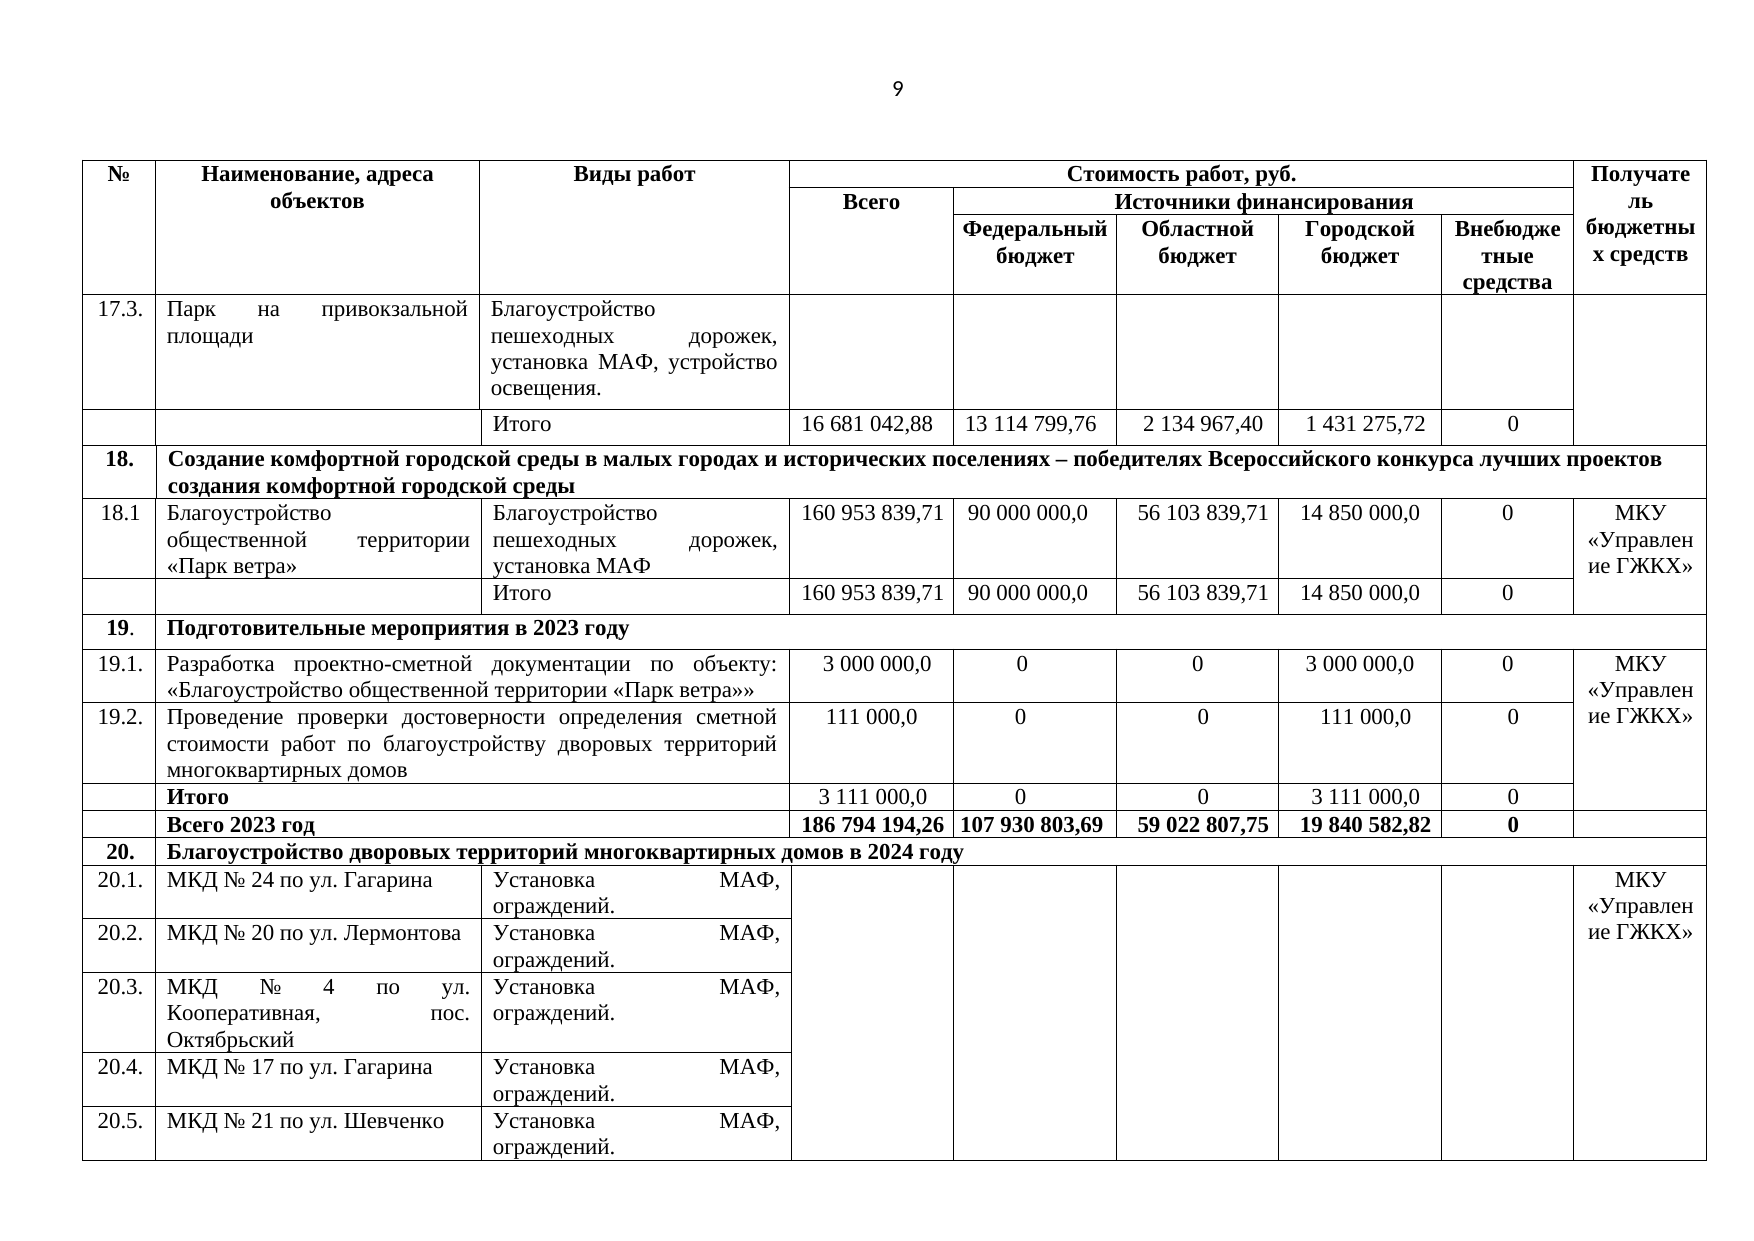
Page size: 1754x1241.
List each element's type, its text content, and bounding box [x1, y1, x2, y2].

table_cell Итого [482, 410, 789, 444]
table_cell Установка МАФ, ограждений. [482, 1107, 791, 1160]
table_cell 20.5. [83, 1107, 155, 1160]
table_cell [1442, 866, 1573, 1160]
table_cell 14 850 000,0 [1279, 579, 1441, 613]
table_cell 0 [954, 650, 1116, 702]
table_cell [1442, 295, 1573, 409]
table_cell 2 134 967,40 [1117, 410, 1278, 444]
table_cell Городской бюджет [1279, 215, 1441, 294]
table_cell 3 000 000,0 [790, 650, 953, 702]
table_cell Итого [156, 784, 789, 810]
table_cell МКД № 20 по ул. Лермонтова [156, 919, 481, 972]
table_header № [83, 161, 155, 294]
table_cell Внебюджетные средства [1442, 215, 1573, 294]
table_cell 19 840 582,82 [1279, 811, 1441, 837]
table_cell [83, 410, 155, 444]
table_cell Благоустройство дворовых территорий многоквартирных домов в 2024 году [156, 838, 1706, 864]
table_cell Благоустройство пешеходных дорожек, установка МАФ, устройство освещения. [480, 295, 789, 409]
table_cell 160 953 839,71 [790, 579, 953, 613]
table_cell 111 000,0 [1279, 703, 1441, 782]
table_cell Установка МАФ, ограждений. [482, 1053, 791, 1106]
table_cell Установка МАФ, ограждений. [482, 919, 791, 972]
table_cell Установка МАФ, ограждений. [482, 973, 791, 1052]
table_cell МКУ «Управление ГЖКХ» [1574, 650, 1706, 810]
table_cell Благоустройство пешеходных дорожек, установка МАФ [482, 499, 789, 578]
table_cell 160 953 839,71 [790, 499, 953, 578]
table_cell 59 022 807,75 [1117, 811, 1278, 837]
table_cell 0 [1442, 811, 1573, 837]
table_cell 0 [954, 703, 1116, 782]
table_header Наименование, адреса объектов [156, 161, 479, 294]
table_cell [83, 784, 155, 810]
table_cell 3 111 000,0 [1279, 784, 1441, 810]
table_cell [1279, 866, 1441, 1160]
table_cell 0 [1442, 410, 1573, 444]
table_cell 13 114 799,76 [954, 410, 1116, 444]
table_cell 20. [83, 838, 155, 864]
table_cell Подготовительные мероприятия в 2023 году [156, 615, 1706, 648]
table_cell Установка МАФ, ограждений. [482, 866, 791, 918]
table_cell 18. [83, 446, 156, 498]
table_cell 111 000,0 [790, 703, 953, 782]
table_cell 20.1. [83, 866, 155, 918]
table_header Стоимость работ, руб. [790, 161, 1573, 187]
table_cell Парк на привокзальной площади [156, 295, 479, 409]
table_cell 18.1 [83, 499, 155, 578]
table_cell Благоустройство общественной территории «Парк ветра» [156, 499, 481, 578]
table_cell 90 000 000,0 [954, 579, 1116, 613]
table_cell Итого [482, 579, 789, 613]
table_cell 3 000 000,0 [1279, 650, 1441, 702]
table_cell 0 [1442, 703, 1573, 782]
table_cell 19.1. [83, 650, 155, 702]
table_cell 0 [1442, 650, 1573, 702]
table_header Виды работ [480, 161, 789, 294]
table_cell [1117, 866, 1278, 1160]
table_cell 0 [1117, 784, 1278, 810]
table_cell 20.4. [83, 1053, 155, 1106]
table_cell Источники финансирования [954, 188, 1573, 214]
table_cell 17.3. [83, 295, 155, 409]
table_cell [83, 579, 155, 613]
table_cell 0 [1442, 784, 1573, 810]
table_cell Разработка проектно-сметной документации по объекту: «Благоустройство общественной территории «Парк ветра»» [156, 650, 789, 702]
table_cell [1117, 295, 1278, 409]
table_cell 107 930 803,69 [954, 811, 1116, 837]
table_cell 0 [954, 784, 1116, 810]
table_cell МКД № 21 по ул. Шевченко [156, 1107, 481, 1160]
table_cell 56 103 839,71 [1117, 579, 1278, 613]
table_cell 20.2. [83, 919, 155, 972]
table_cell 14 850 000,0 [1279, 499, 1441, 578]
table_cell [83, 811, 155, 837]
table_cell Областной бюджет [1117, 215, 1278, 294]
table_cell Создание комфортной городской среды в малых городах и исторических поселениях – победителях Всероссийского конкурса лучших проектов создания комфортной городской среды [157, 446, 1706, 498]
table_cell [1574, 811, 1706, 837]
table_cell 0 [1442, 579, 1573, 613]
table_cell 3 111 000,0 [790, 784, 953, 810]
table_cell 186 794 194,26 [790, 811, 953, 837]
table_cell [954, 866, 1116, 1160]
table_cell 56 103 839,71 [1117, 499, 1278, 578]
table_cell 19.2. [83, 703, 155, 782]
table_cell [790, 295, 953, 409]
table_cell 0 [1442, 499, 1573, 578]
table_cell 90 000 000,0 [954, 499, 1116, 578]
table_cell Проведение проверки достоверности определения сметной стоимости работ по благоустройству дворовых территорий многоквартирных домов [156, 703, 789, 782]
table_cell Всего [790, 188, 953, 294]
table_header Получатель бюджетных средств [1574, 161, 1706, 294]
table_cell МКД № 24 по ул. Гагарина [156, 866, 481, 918]
table_cell [156, 579, 481, 613]
table_cell МКУ «Управление ГЖКХ» [1574, 499, 1706, 613]
table_cell МКУ «Управление ГЖКХ» [1574, 866, 1706, 1160]
table_cell 16 681 042,88 [790, 410, 953, 444]
table_cell [156, 410, 481, 444]
table_cell 0 [1117, 703, 1278, 782]
table_cell [1279, 295, 1441, 409]
table_cell Федеральный бюджет [954, 215, 1116, 294]
table_cell [954, 295, 1116, 409]
table_cell 20.3. [83, 973, 155, 1052]
table_cell [792, 866, 953, 1160]
table_cell Всего 2023 год [156, 811, 789, 837]
table_cell 19. [83, 615, 155, 648]
table_cell МКД № 4 по ул. Кооперативная, пос. Октябрьский [156, 973, 481, 1052]
table_cell 1 431 275,72 [1279, 410, 1441, 444]
table_cell 0 [1117, 650, 1278, 702]
table_cell МКД № 17 по ул. Гагарина [156, 1053, 481, 1106]
